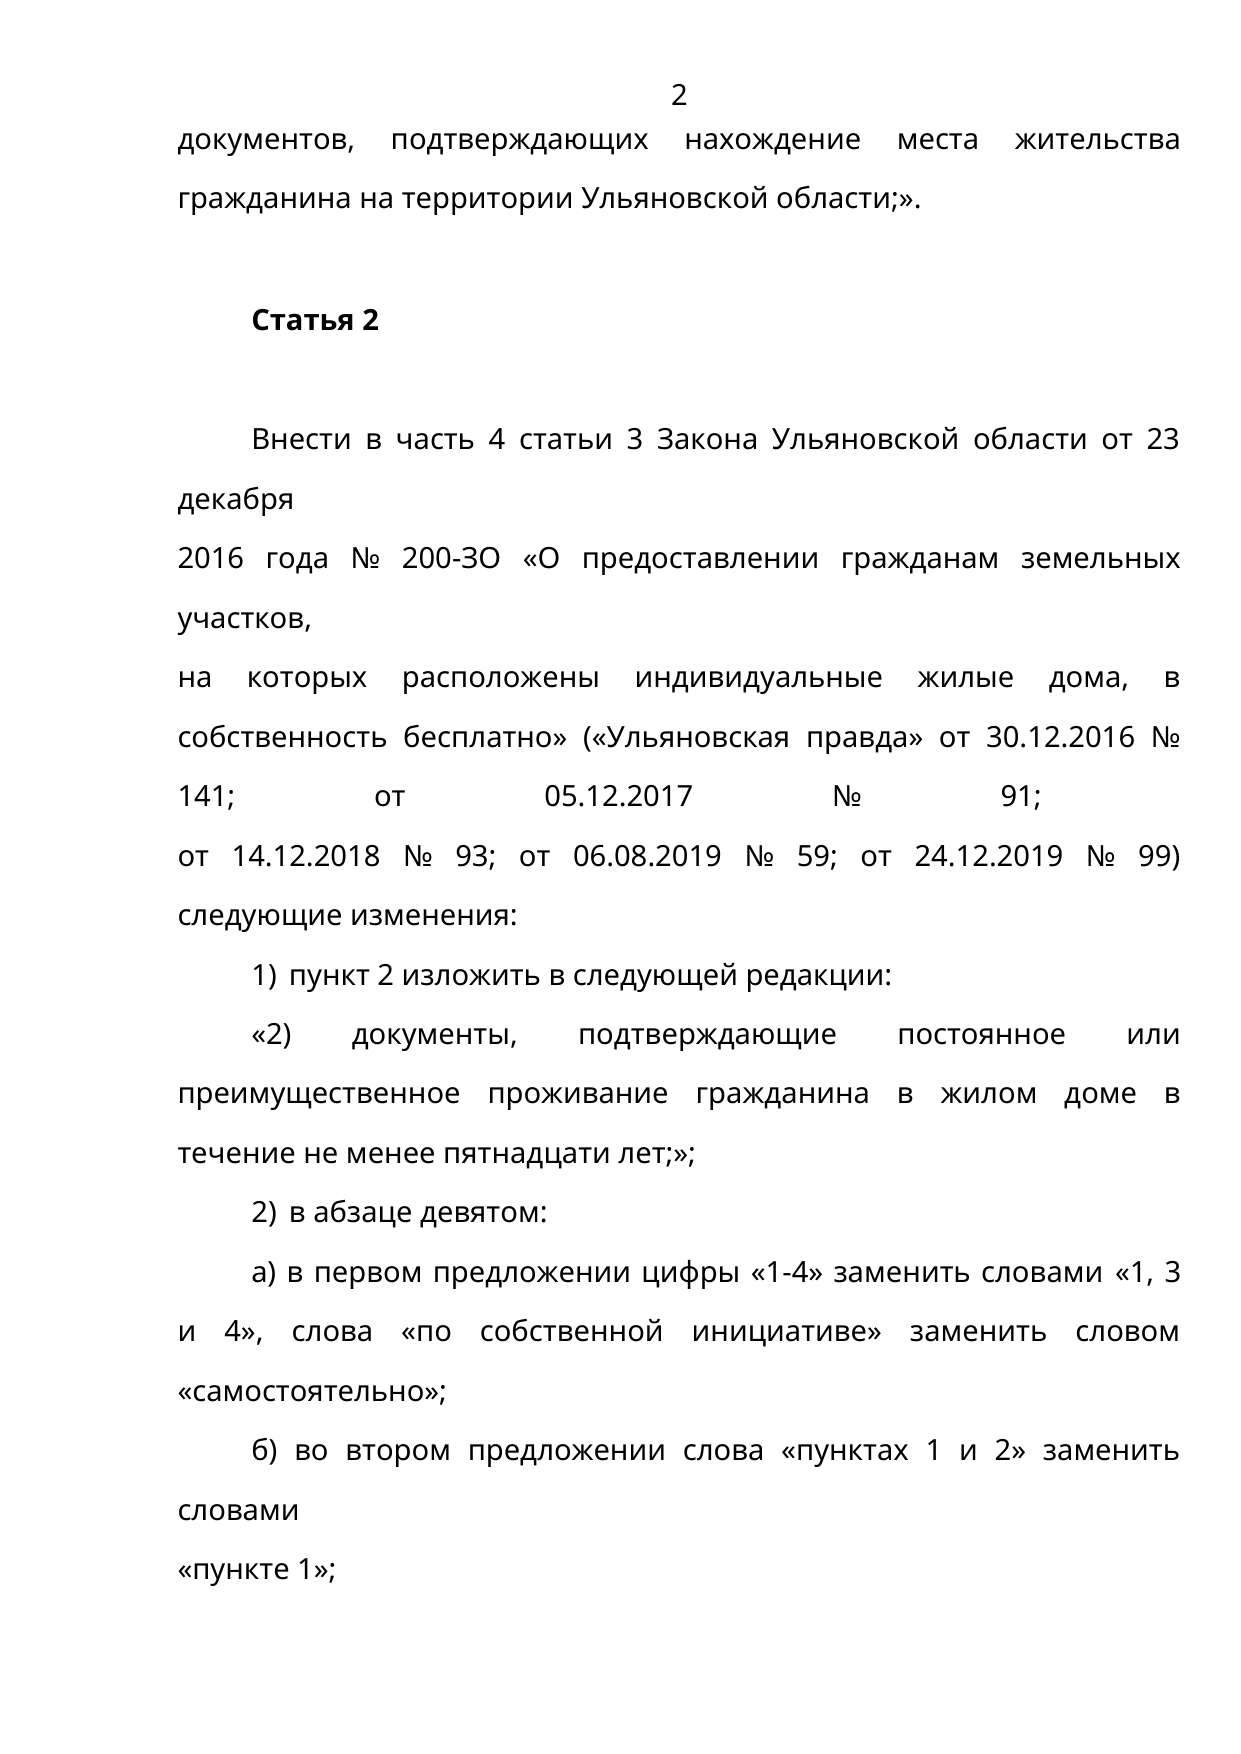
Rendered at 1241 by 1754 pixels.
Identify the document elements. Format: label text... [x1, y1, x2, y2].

text Внести в часть 4 статьи 3 Закона Ульяновской области от 23 декабря 2016 года № 200-ЗО «О предоставлении гражданам земельных участков, на которых расположены индивидуальные жилые дома, в собственность бесплатно» («Ульяновская правда» от 30.12.2016 № 141; от 05.12.2017 № 91; от 14.12.2018 № 93; от 06.08.2019 № 59; от 24.12.2019 № 99) следующие изменения: [177, 418, 1181, 934]
text «2) документы, подтверждающие постоянное или преимущественное проживание гражданина в жилом доме в течение не менее пятнадцати лет;»; [177, 1013, 1181, 1172]
list в абзаце девятом: [251, 1192, 1181, 1231]
text Статья 2 [177, 299, 1181, 339]
list пункт 2 изложить в следующей редакции: [251, 954, 1181, 993]
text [177, 118, 1181, 217]
text а) в первом предложении цифры «1-4» заменить словами «1, 3 и 4», слова «по собственной инициативе» заменить словом «самостоятельно»; [177, 1251, 1181, 1410]
text б) во втором предложении слова «пунктах 1 и 2» заменить словами «пункте 1»; [177, 1430, 1181, 1588]
